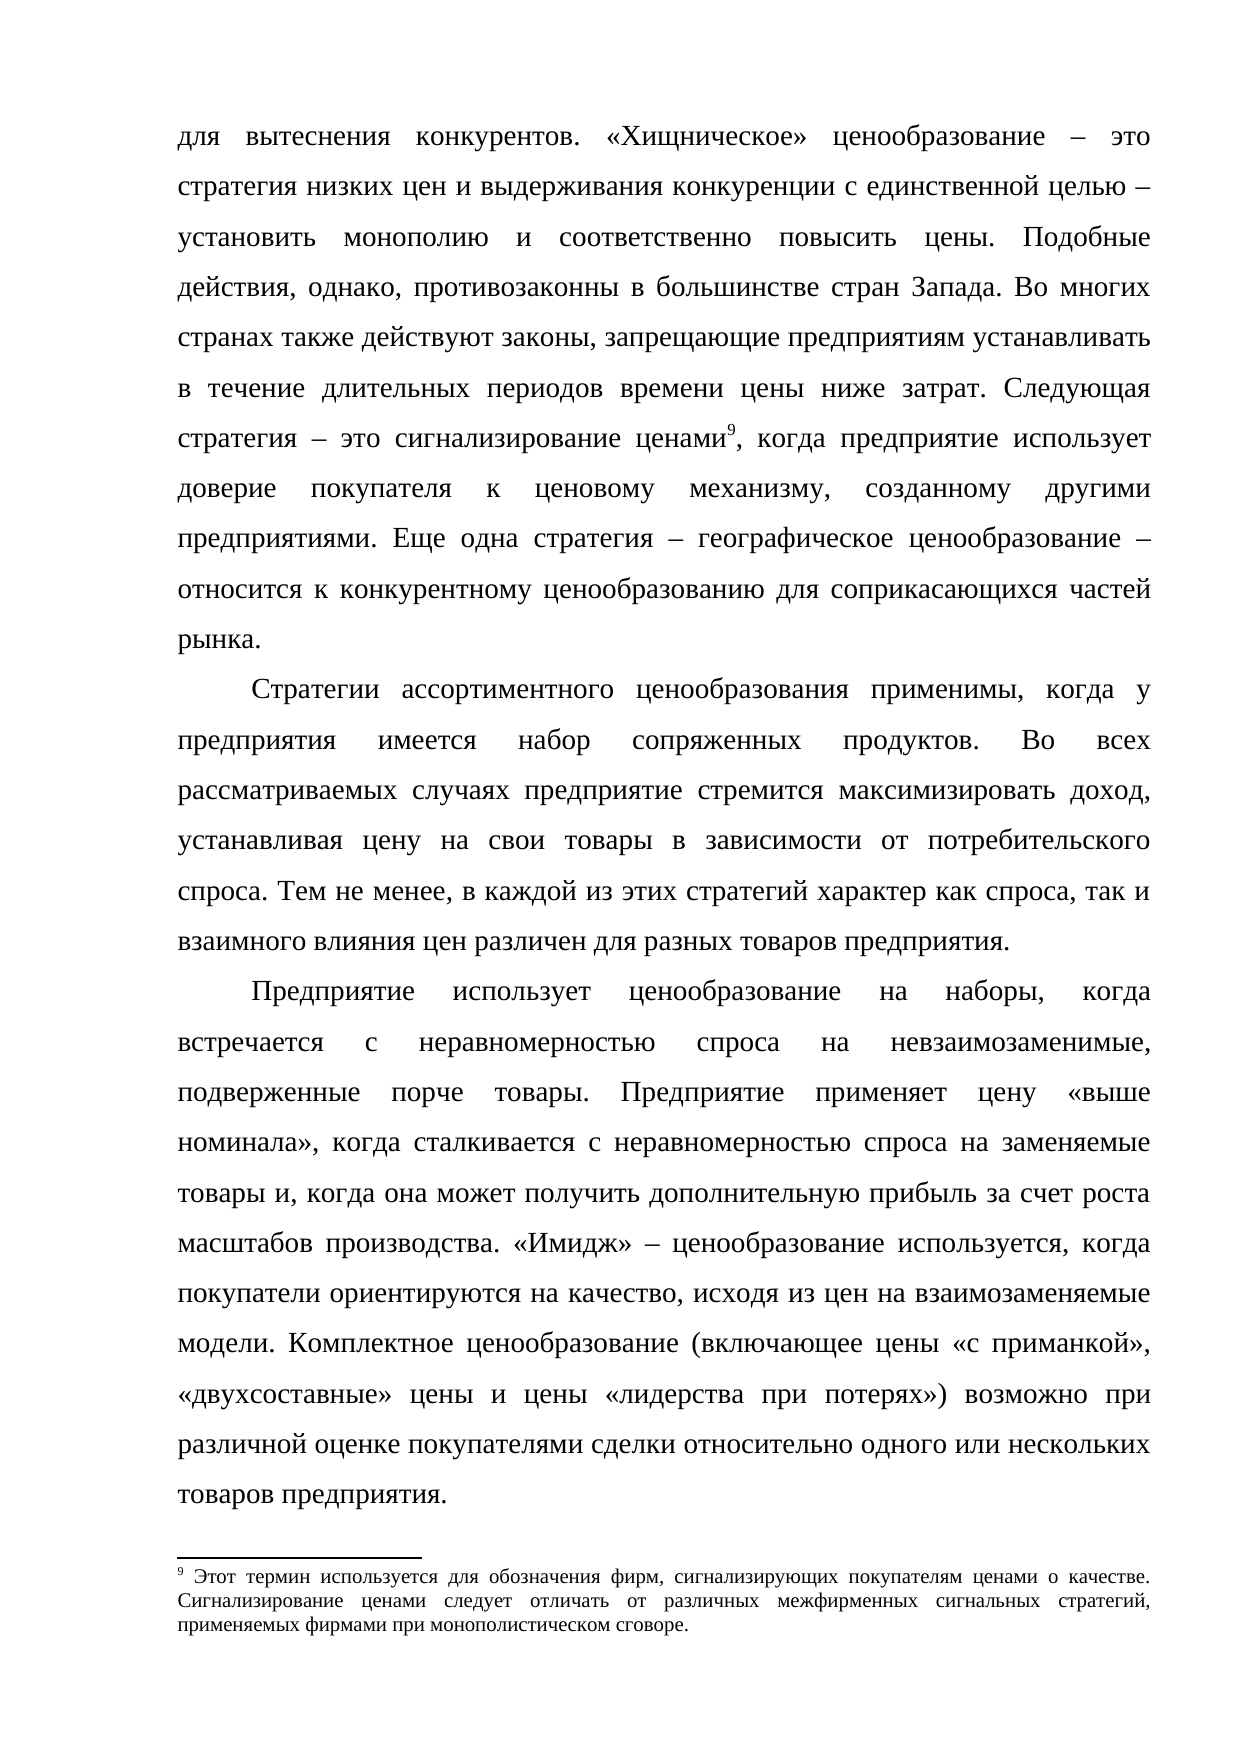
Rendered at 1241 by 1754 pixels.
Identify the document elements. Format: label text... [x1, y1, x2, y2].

text Предприятие использует ценообразование на наборы, когда встречается с неравномерностью спроса на невзаимозаменимые, подверженные порче товары. Предприятие применяет цену «выше номинала», когда сталкивается с неравномерностью спроса на заменяемые товары и, когда она может получить дополнительную прибыль за счет роста масштабов производства. «Имидж» – ценообразование используется, когда покупатели ориентируются на качество, исходя из цен на взаимозаменяемые модели. Комплектное ценообразование (включающее цены «с приманкой», «двухсоставные» цены и цены «лидерства при потерях») возможно при различной оценке покупателями сделки относительно одного или нескольких товаров предприятия. [177, 973, 1152, 1510]
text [177, 118, 1152, 655]
text Стратегии ассортиментного ценообразования применимы, когда у предприятия имеется набор сопряженных продуктов. Во всех рассматриваемых случаях предприятие стремится максимизировать доход, устанавливая цену на свои товары в зависимости от потребительского спроса. Тем не менее, в каждой из этих стратегий характер как спроса, так и взаимного влияния цен различен для разных товаров предприятия. [177, 672, 1152, 957]
